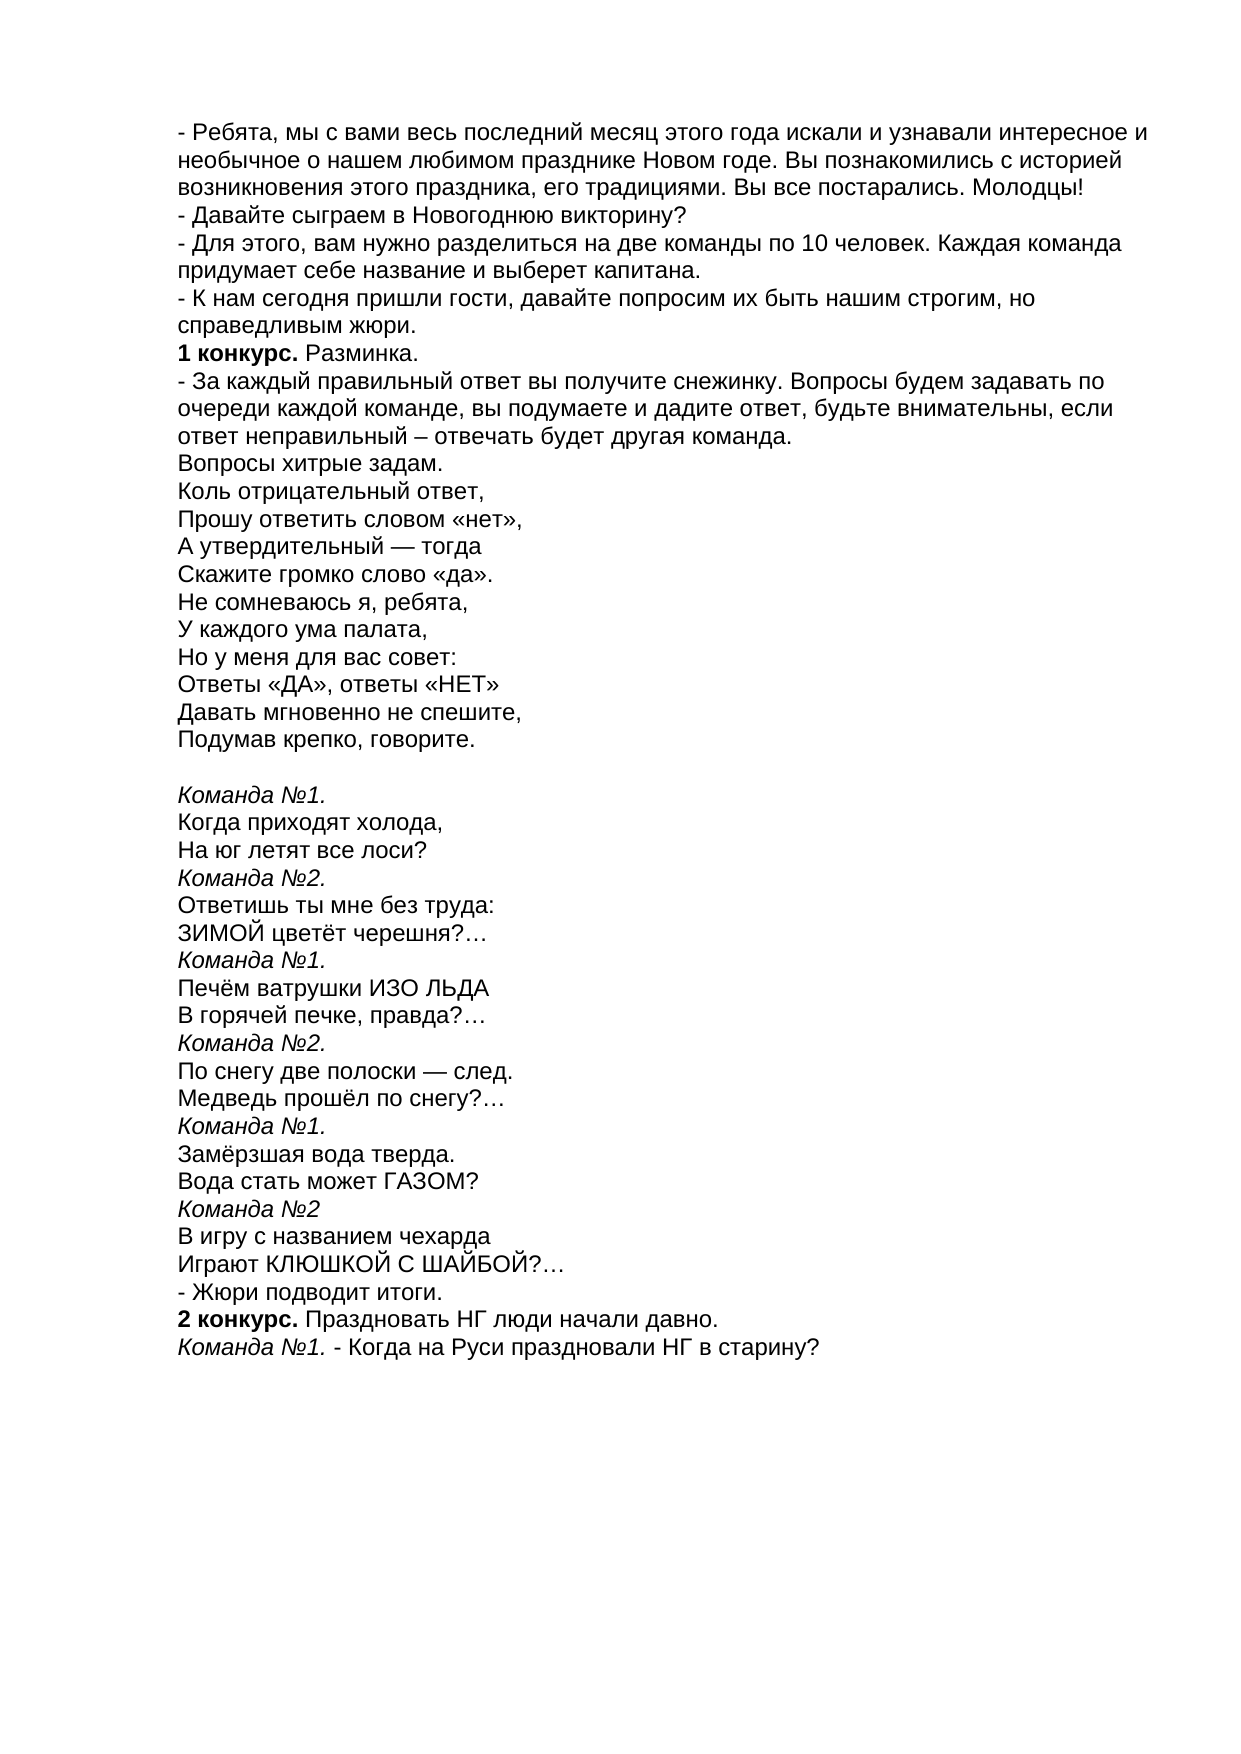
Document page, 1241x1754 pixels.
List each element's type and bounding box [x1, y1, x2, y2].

text [177, 118, 1152, 1360]
